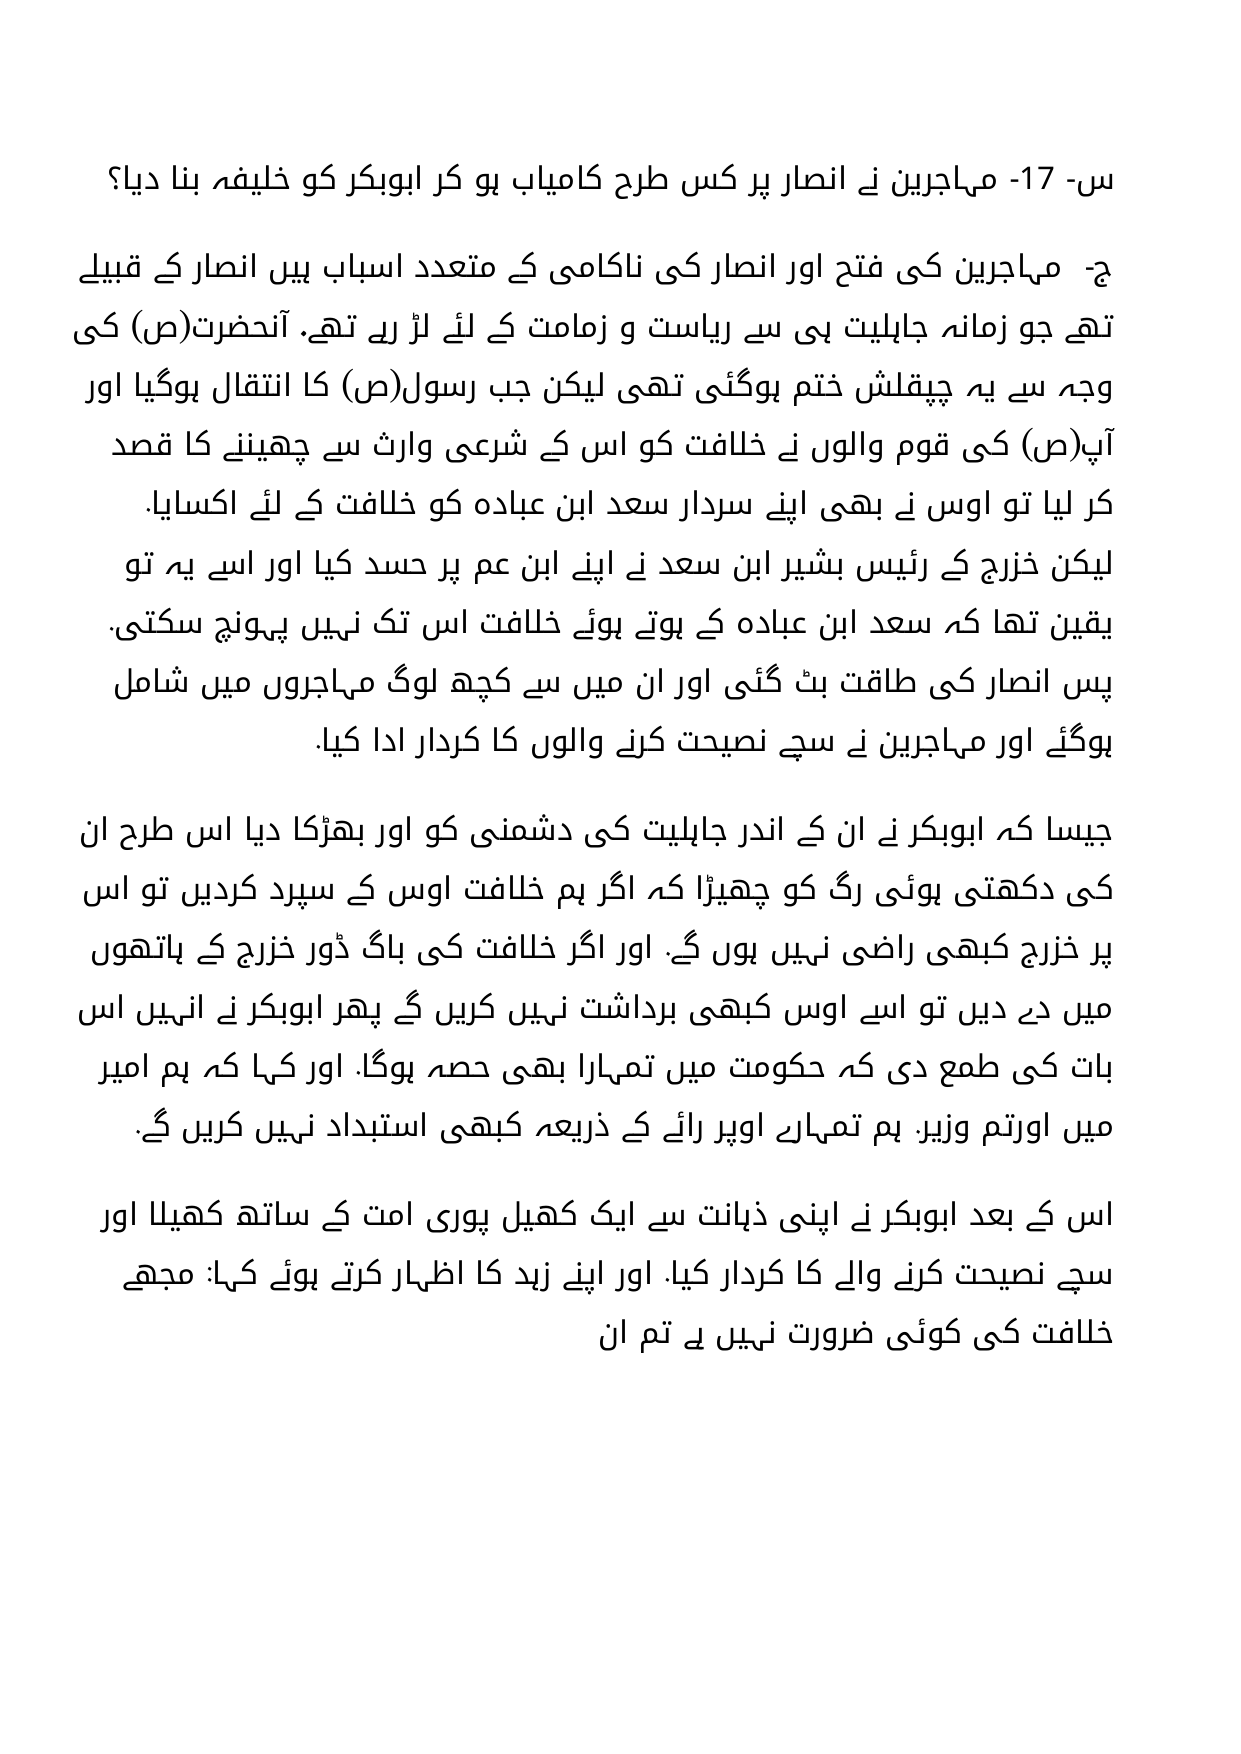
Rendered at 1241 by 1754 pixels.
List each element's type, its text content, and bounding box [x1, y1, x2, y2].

text جیسا کہ ابوبکر نے ان کے اندر جاہلیت کی دشمنی کو اور بھڑکا دیا اس طرح ان کی دکھتی ہوئی رگ کو چھیڑا کہ اگر ہم خلافت اوس کے سپرد کردیں تو اس پر خزرج کبھی راضی نہیں ہوں گے. اور اگر خلافت کی باگ ڈور خزرج کے ہاتھوں میں دے دیں تو اسے اوس کبھی برداشت نہیں کریں گے پھر ابوبکر نے انہیں اس بات کی طمع دی کہ حکومت میں تمہارا بھی حصہ ہوگا. اور کہا کہ ہم امیر میں اورتم وزیر. ہم تمہارے اوپر رائے کے ذریعہ کبھی استبداد نہیں کریں گے. [72, 800, 1114, 1156]
text س- 17- مہاجرین نے انصار پر کس طرح کامیاب ہو کر ابوبکر کو خلیفہ بنا دیا؟ [72, 149, 1114, 208]
text ج- مہاجرین کی فتح اور انصار کی ناکامی کے متعدد اسباب ہیں انصار کے قبیلے تھے جو زمانہ جاہلیت ہی سے ریاست و زمامت کے لئے لڑ رہے تھے. آنحضرت(ص) کی وجہ سے یہ چپقلش ختم ہوگئی تھی لیکن جب رسول(ص) کا انتقال ہوگیا اور آپ(ص) کی قوم والوں نے خلافت کو اس کے شرعی وارث سے چھیننے کا قصد کر لیا تو اوس نے بھی اپنے سردار سعد ابن عبادہ کو خلافت کے لئے اکسایا. لیکن خزرج کے رئیس بشیر ابن سعد نے اپنے ابن عم پر حسد کیا اور اسے یہ تو یقین تھا کہ سعد ابن عبادہ کے ہوتے ہوئے خلافت اس تک نہیں پہونچ سکتی. پس انصار کی طاقت بٹ گئی اور ان میں سے کچھ لوگ مہاجروں میں شامل ہوگئے اور مہاجرین نے سچے نصیحت کرنے والوں کا کردار ادا کیا. [72, 238, 1114, 771]
text اس کے بعد ابوبکر نے اپنی ذہانت سے ایک کھیل پوری امت کے ساتھ کھیلا اور سچے نصیحت کرنے والے کا کردار کیا. اور اپنے زہد کا اظہار کرتے ہوئے کہا: مجھے خلافت کی کوئی ضرورت نہیں ہے تم ان [72, 1185, 1114, 1363]
